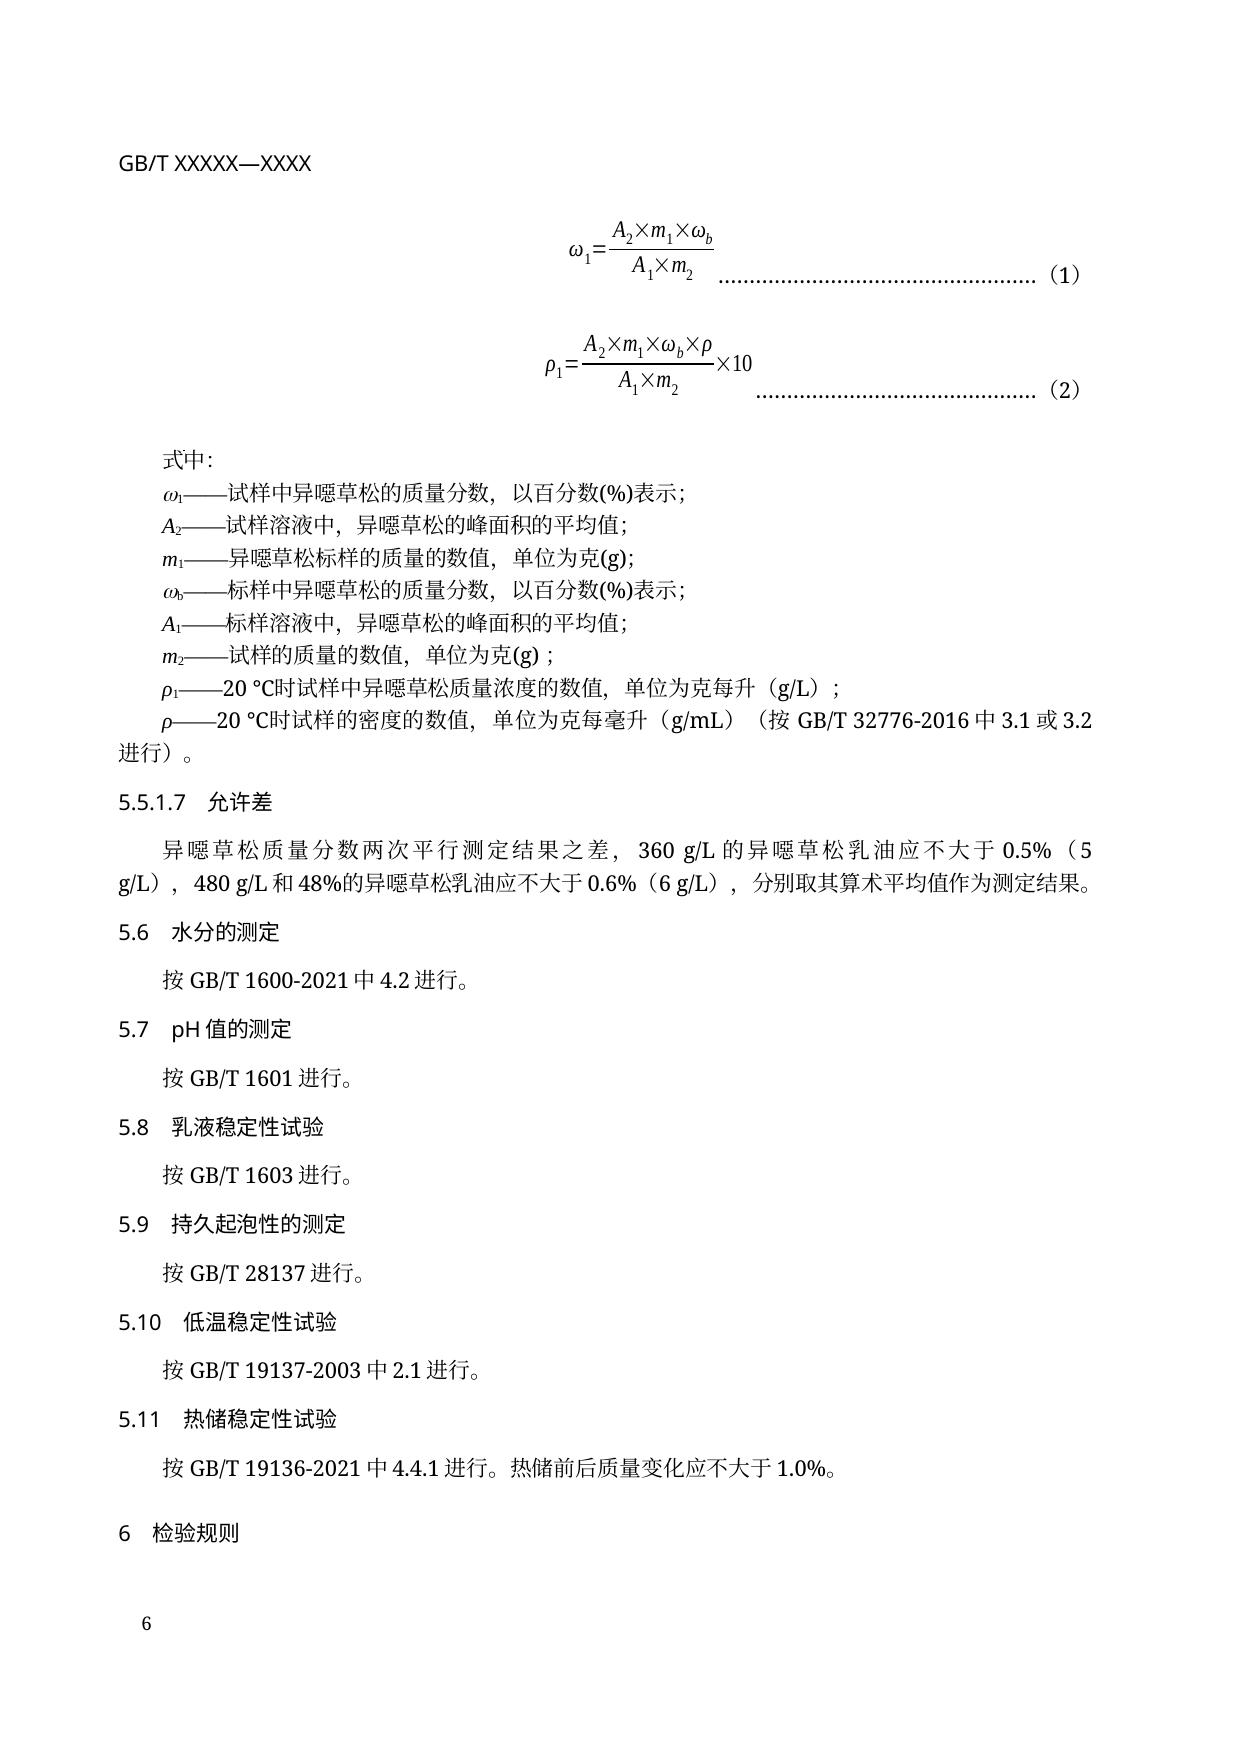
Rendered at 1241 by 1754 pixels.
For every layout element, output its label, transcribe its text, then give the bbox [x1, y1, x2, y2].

text ………………………………………（2） [118, 330, 1093, 427]
text ρ——20 ℃时试样的密度的数值，单位为克每毫升（g/mL）（按 GB/T 32776-2016中3.1或3.2进行）。 [118, 703, 1093, 768]
text m2——试样的质量的数值，单位为克(g) ； [118, 638, 1093, 671]
text 式中： [118, 443, 1093, 476]
text 按 GB/T 19137-2003中2.1进行。 [118, 1353, 1093, 1386]
text 按 GB/T 28137进行。 [118, 1256, 1093, 1288]
text b——标样中异噁草松的质量分数，以百分数(%)表示； [118, 573, 1093, 606]
text pH值的测定 [118, 1012, 1093, 1044]
text 持久起泡性的测定 [118, 1207, 1093, 1239]
text ……………………………………………（1） [118, 217, 1093, 314]
text 检验规则 [118, 1516, 1093, 1548]
text 1——试样中异噁草松的质量分数，以百分数(%)表示； [118, 476, 1093, 508]
text 热储稳定性试验 [118, 1402, 1093, 1434]
text 按 GB/T 19136-2021中4.4.1进行。热储前后质量变化应不大于1.0%。 [118, 1451, 1093, 1483]
text 乳液稳定性试验 [118, 1109, 1093, 1142]
text 异噁草松质量分数两次平行测定结果之差，360 g/L的异噁草松乳油应不大于0.5%（5 g/L），480 g/L和48%的异噁草松乳油应不大于0.6%（6 g/L），分别取其算术平均值作为测定结果。 [118, 833, 1093, 898]
text 按 GB/T 1601进行。 [118, 1061, 1093, 1093]
text 按 GB/T 1603进行。 [118, 1158, 1093, 1191]
text ρ1——20 ℃时试样中异噁草松质量浓度的数值，单位为克每升（g/L）； [118, 671, 1093, 703]
text 水分的测定 [118, 914, 1093, 947]
text 允许差 [118, 784, 1093, 817]
text A1——标样溶液中，异噁草松的峰面积的平均值； [118, 606, 1093, 638]
text m1——异噁草松标样的质量的数值，单位为克(g)； [118, 541, 1093, 573]
text 低温稳定性试验 [118, 1304, 1093, 1337]
text 按 GB/T 1600-2021中4.2进行。 [118, 963, 1093, 996]
text A2——试样溶液中，异噁草松的峰面积的平均值； [118, 508, 1093, 541]
